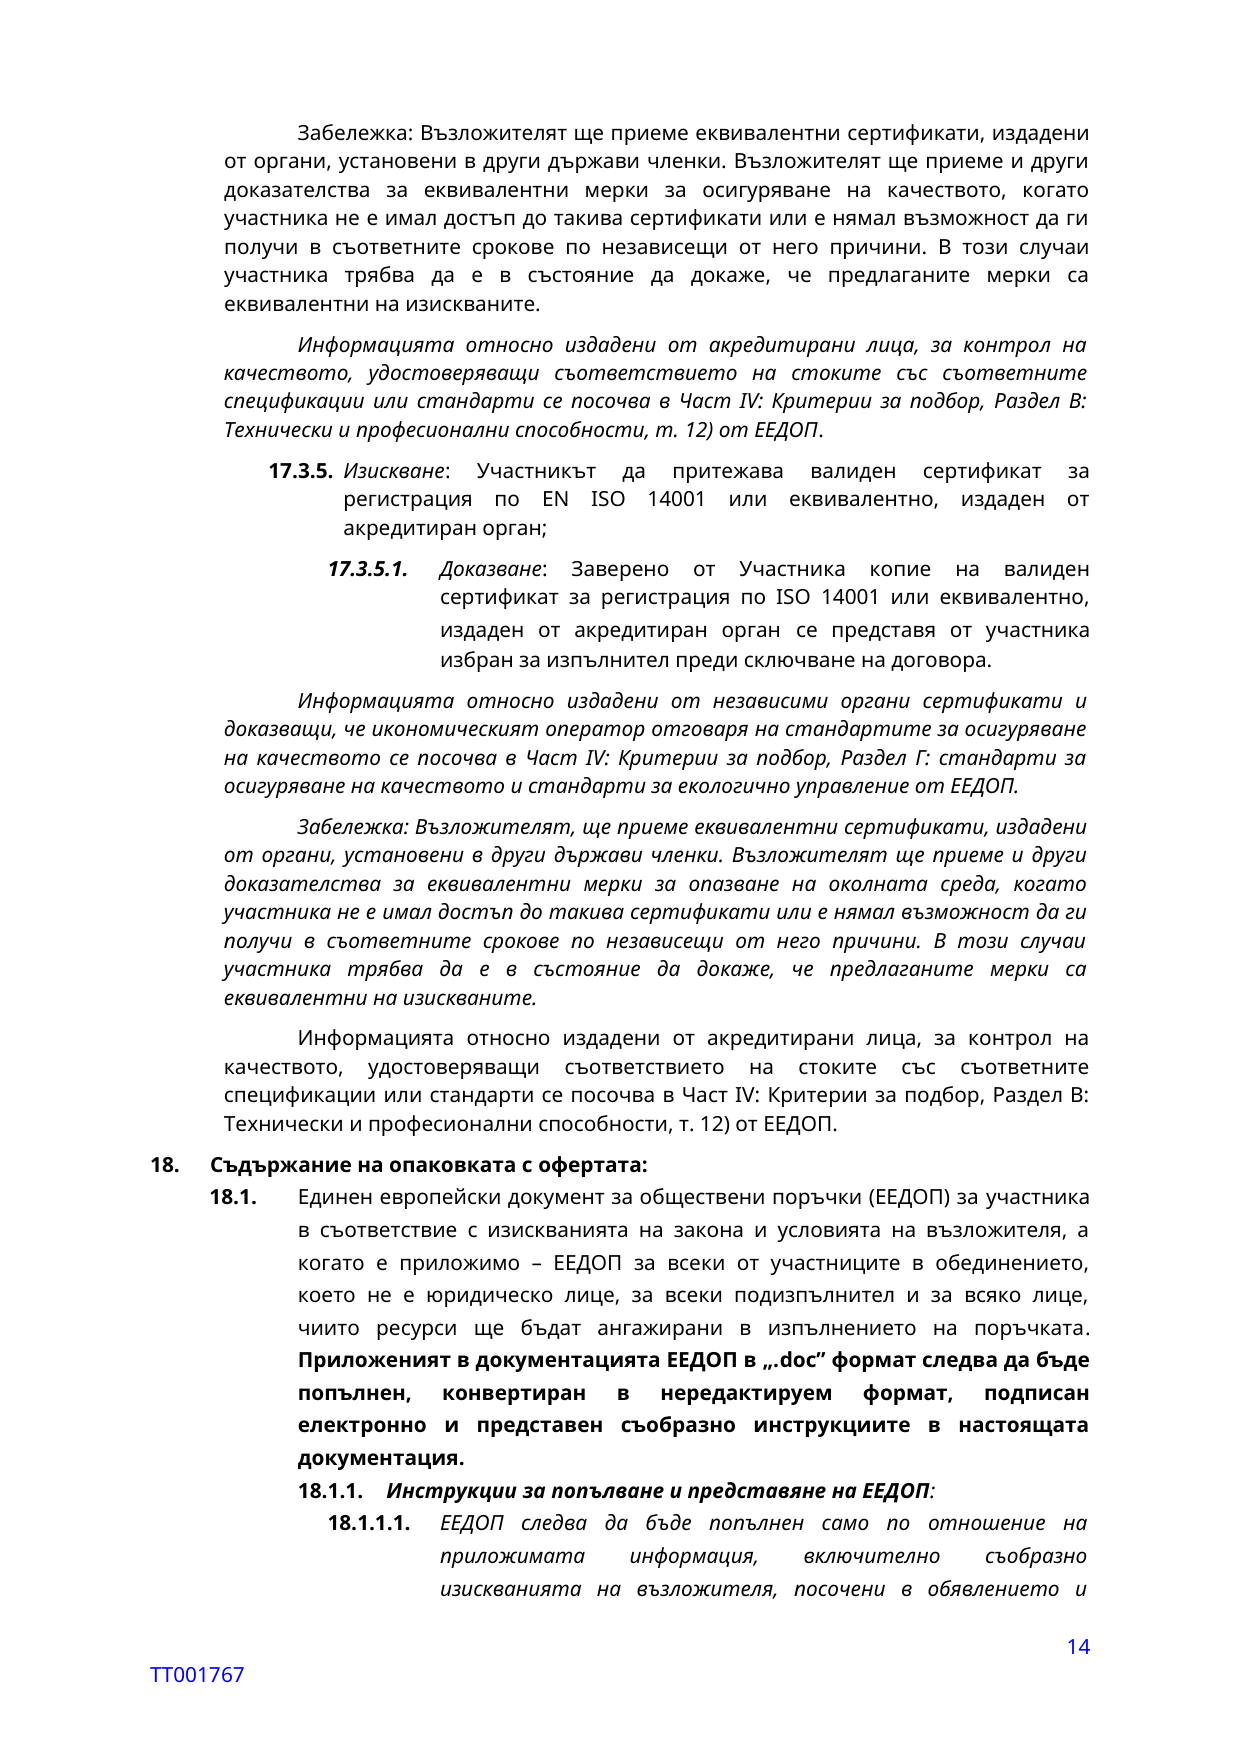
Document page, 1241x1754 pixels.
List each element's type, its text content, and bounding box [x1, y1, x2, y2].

list Доказване: Заверено от Участника копие на валиден сертификат за регистрация по ISO 14001 или еквивалентно, издаден от акредитиран орган се представя от участника избран за изпълнител преди сключване на договора. [327, 554, 1090, 673]
list Инструкции за попълване и представяне на ЕЕДОП: [298, 1476, 1090, 1504]
text Информацията относно издадени от акредитирани лица, за контрол на качеството, удостоверяващи съответствието на стоките със съответните спецификации или стандарти се посочва в Част IV: Критерии за подбор, Раздел В: Технически и професионални способности, т. 12) от ЕЕДОП. [224, 330, 1090, 443]
text Информацията относно издадени от независими органи сертификати и доказващи, че икономическият оператор отговаря на стандартите за осигуряване на качеството се посочва в Част IV: Критерии за подбор, Раздел Г: стандарти за осигуряване на качеството и стандарти за екологично управление от ЕЕДОП. [224, 686, 1090, 799]
list Единен европейски документ за обществени поръчки (ЕЕДОП) за участника в съответствие с изискванията на закона и условията на възложителя, а когато е приложимо – ЕЕДОП за всеки от участниците в обединението, което не е юридическо лице, за всеки подизпълнител и за всяко лице, чиито ресурси ще бъдат ангажирани в изпълнението на поръчката. Приложеният в документацията ЕЕДОП в „.doc” формат следва да бъде попълнен, конвертиран в нередактируем формат, подписан електронно и представен съобразно инструкциите в настоящата документация. [209, 1182, 1090, 1472]
list Изискване: Участникът да притежава валиден сертификат за регистрация по EN ISO 14001 или еквивалентно, издаден от акредитиран орган; [268, 456, 1090, 541]
text Информацията относно издадени от акредитирани лица, за контрол на качеството, удостоверяващи съответствието на стоките със съответните спецификации или стандарти се посочва в Част IV: Критерии за подбор, Раздел В: Технически и професионални способности, т. 12) от ЕЕДОП. [224, 1023, 1090, 1137]
list Съдържание на опаковката с офертата: [150, 1150, 1090, 1178]
text Забележка: Възложителят, ще приеме еквивалентни сертификати, издадени от органи, установени в други държави членки. Възложителят ще приеме и други доказателства за еквивалентни мерки за опазване на околната среда, когато участника не е имал достъп до такива сертификати или е нямал възможност да ги получи в съответните срокове по независещи от него причини. В този случаи участника трябва да е в състояние да докаже, че предлаганите мерки са еквивалентни на изискваните. [224, 812, 1090, 1011]
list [327, 1508, 1090, 1602]
text Забележка: Възложителят ще приеме еквивалентни сертификати, издадени от органи, установени в други държави членки. Възложителят ще приеме и други доказателства за еквивалентни мерки за осигуряване на качеството, когато участника не е имал достъп до такива сертификати или е нямал възможност да ги получи в съответните срокове по независещи от него причини. В този случаи участника трябва да е в състояние да докаже, че предлаганите мерки са еквивалентни на изискваните. [224, 118, 1090, 317]
